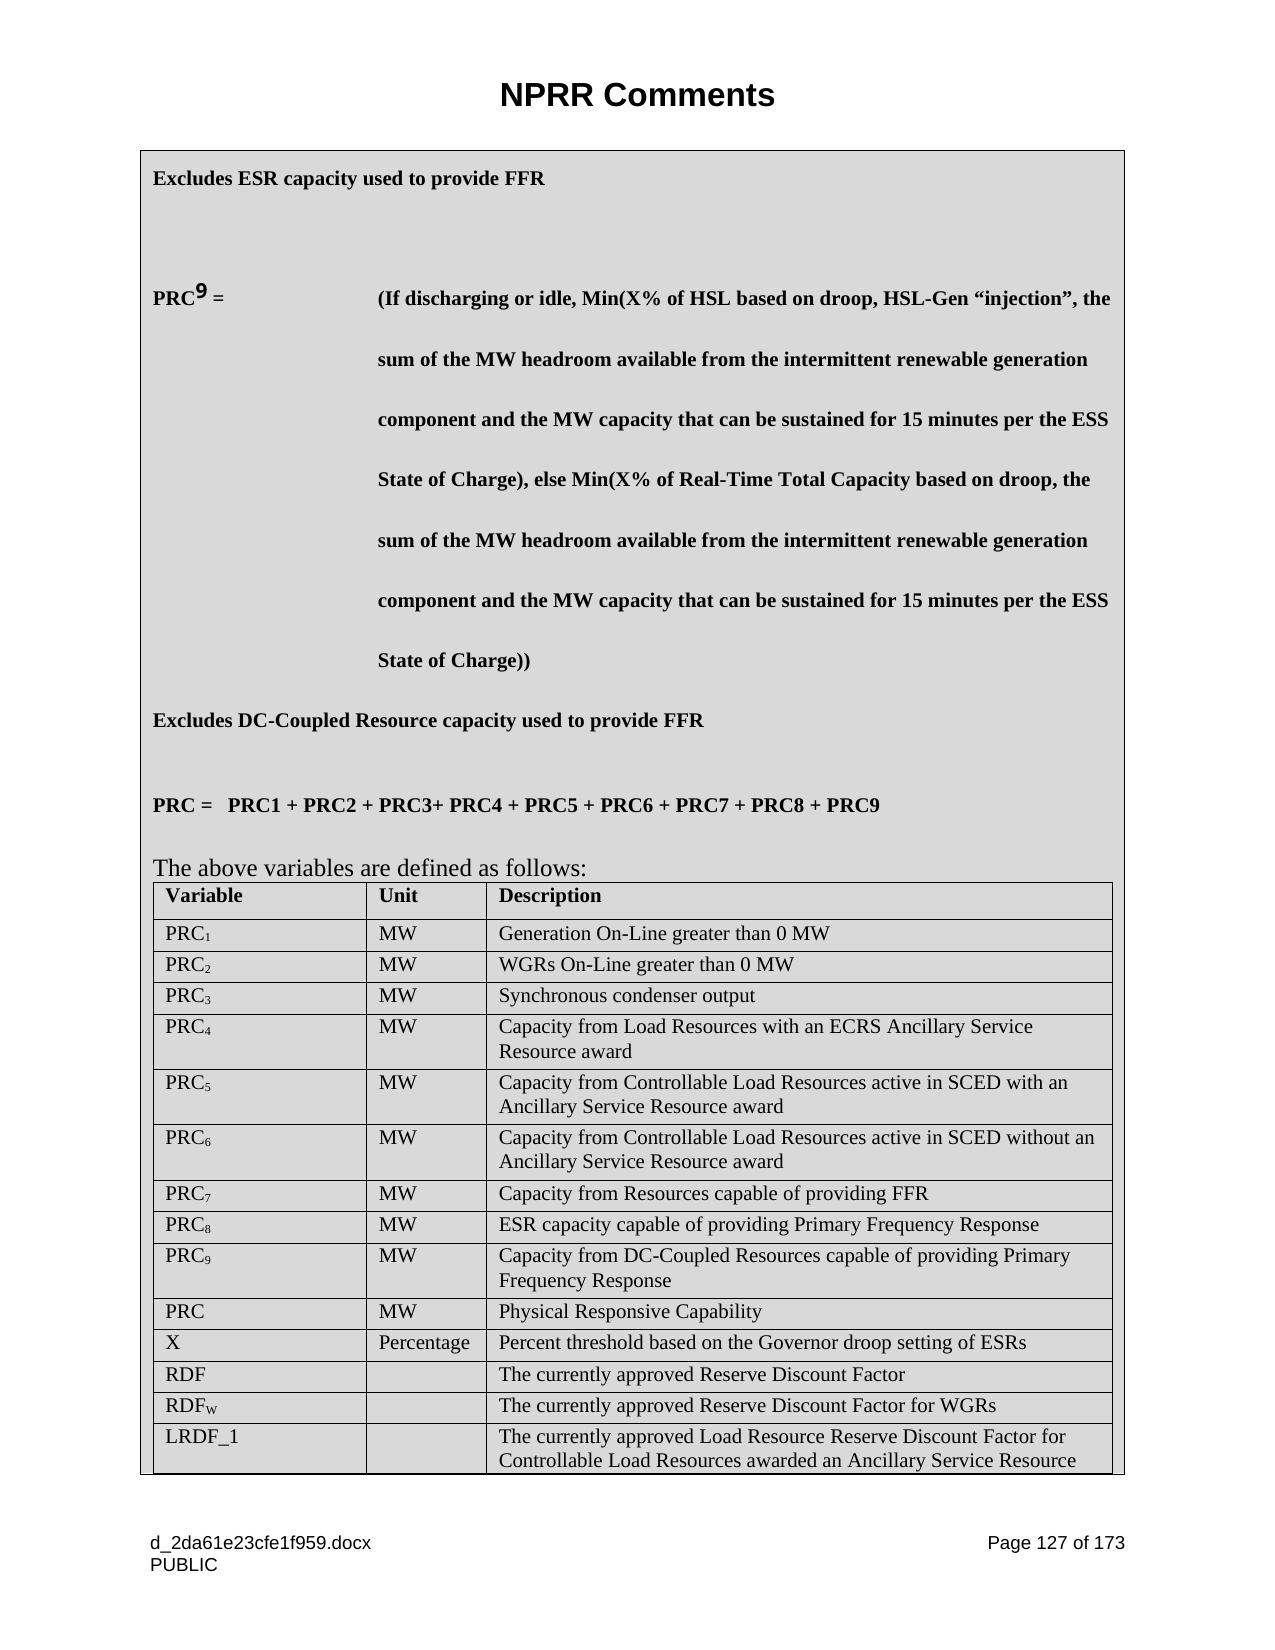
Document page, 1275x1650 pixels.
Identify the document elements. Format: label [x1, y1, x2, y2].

table_header [141, 151, 1124, 1473]
